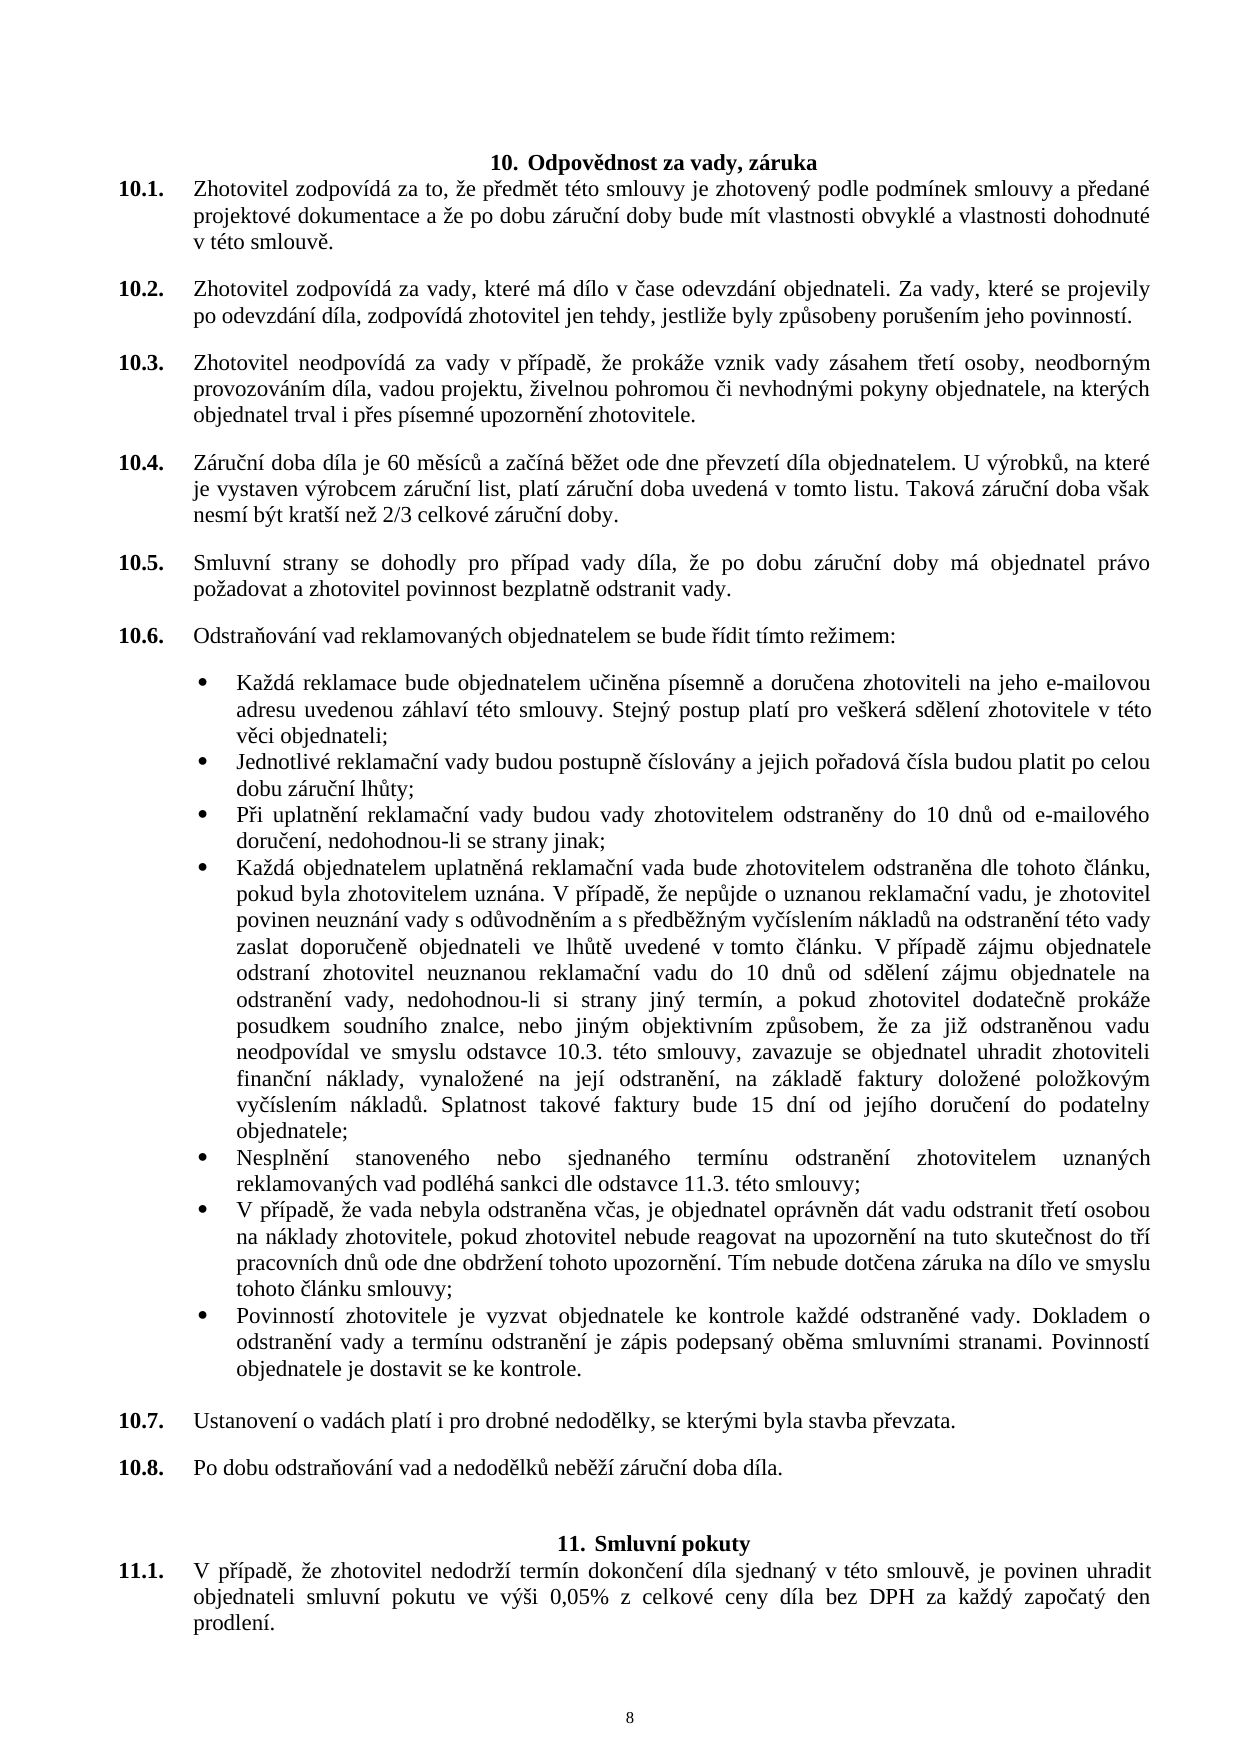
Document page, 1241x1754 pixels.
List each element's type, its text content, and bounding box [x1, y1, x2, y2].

list Zhotovitel zodpovídá za to, že předmět této smlouvy je zhotovený podle podmínek smlouvy a předané projektové dokumentace a že po dobu záruční doby bude mít vlastnosti obvyklé a vlastnosti dohodnuté v této smlouvě. [118, 175, 1152, 254]
list Odstraňování vad reklamovaných objednatelem se bude řídit tímto režimem: [118, 622, 1152, 648]
list Odpovědnost za vady, záruka [156, 149, 1152, 175]
list Každá reklamace bude objednatelem učiněna písemně a doručena zhotoviteli na jeho e-mailovou adresu uvedenou záhlaví této smlouvy. Stejný postup platí pro veškerá sdělení zhotovitele v této věci objednateli; [199, 669, 1152, 748]
list V případě, že vada nebyla odstraněna včas, je objednatel oprávněn dát vadu odstranit třetí osobou na náklady zhotovitele, pokud zhotovitel nebude reagovat na upozornění na tuto skutečnost do tří pracovních dnů ode dne obdržení tohoto upozornění. Tím nebude dotčena záruka na dílo ve smyslu tohoto článku smlouvy; [199, 1196, 1152, 1302]
list Smluvní strany se dohodly pro případ vady díla, že po dobu záruční doby má objednatel právo požadovat a zhotovitel povinnost bezplatně odstranit vady. [118, 549, 1152, 601]
list Smluvní pokuty [156, 1530, 1152, 1557]
list V případě, že zhotovitel nedodrží termín dokončení díla sjednaný v této smlouvě, je povinen uhradit objednateli smluvní pokutu ve výši 0,05% z celkové ceny díla bez DPH za každý započatý den prodlení. [118, 1557, 1152, 1636]
list Zhotovitel zodpovídá za vady, které má dílo v čase odevzdání objednateli. Za vady, které se projevily po odevzdání díla, zodpovídá zhotovitel jen tehdy, jestliže byly způsobeny porušením jeho povinností. [118, 275, 1152, 328]
list Po dobu odstraňování vad a nedodělků neběží záruční doba díla. [118, 1454, 1152, 1481]
list Nesplnění stanoveného nebo sjednaného termínu odstranění zhotovitelem uznaných reklamovaných vad podléhá sankci dle odstavce 11.3. této smlouvy; [199, 1144, 1152, 1196]
list Zhotovitel neodpovídá za vady v případě, že prokáže vznik vady zásahem třetí osoby, neodborným provozováním díla, vadou projektu, živelnou pohromou či nevhodnými pokyny objednatele, na kterých objednatel trval i přes písemné upozornění zhotovitele. [118, 349, 1152, 428]
list Při uplatnění reklamační vady budou vady zhotovitelem odstraněny do 10 dnů od e-mailového doručení, nedohodnou-li se strany jinak; [199, 801, 1152, 854]
list Každá objednatelem uplatněná reklamační vada bude zhotovitelem odstraněna dle tohoto článku, pokud byla zhotovitelem uznána. V případě, že nepůjde o uznanou reklamační vadu, je zhotovitel povinen neuznání vady s odůvodněním a s předběžným vyčíslením nákladů na odstranění této vady zaslat doporučeně objednateli ve lhůtě uvedené v tomto článku. V případě zájmu objednatele odstraní zhotovitel neuznanou reklamační vadu do 10 dnů od sdělení zájmu objednatele na odstranění vady, nedohodnou-li si strany jiný termín, a pokud zhotovitel dodatečně prokáže posudkem soudního znalce, nebo jiným objektivním způsobem, že za již odstraněnou vadu neodpovídal ve smyslu odstavce 10.3. této smlouvy, zavazuje se objednatel uhradit zhotoviteli finanční náklady, vynaložené na její odstranění, na základě faktury doložené položkovým vyčíslením nákladů. Splatnost takové faktury bude 15 dní od jejího doručení do podatelny objednatele; [199, 854, 1152, 1144]
list Povinností zhotovitele je vyzvat objednatele ke kontrole každé odstraněné vady. Dokladem o odstranění vady a termínu odstranění je zápis podepsaný oběma smluvními stranami. Povinností objednatele je dostavit se ke kontrole. [199, 1302, 1152, 1381]
list Jednotlivé reklamační vady budou postupně číslovány a jejich pořadová čísla budou platit po celou dobu záruční lhůty; [199, 748, 1152, 801]
list Záruční doba díla je 60 měsíců a začíná běžet ode dne převzetí díla objednatelem. U výrobků, na které je vystaven výrobcem záruční list, platí záruční doba uvedená v tomto listu. Taková záruční doba však nesmí být kratší než 2/3 celkové záruční doby. [118, 449, 1152, 528]
list Ustanovení o vadách platí i pro drobné nedodělky, se kterými byla stavba převzata. [118, 1407, 1152, 1434]
